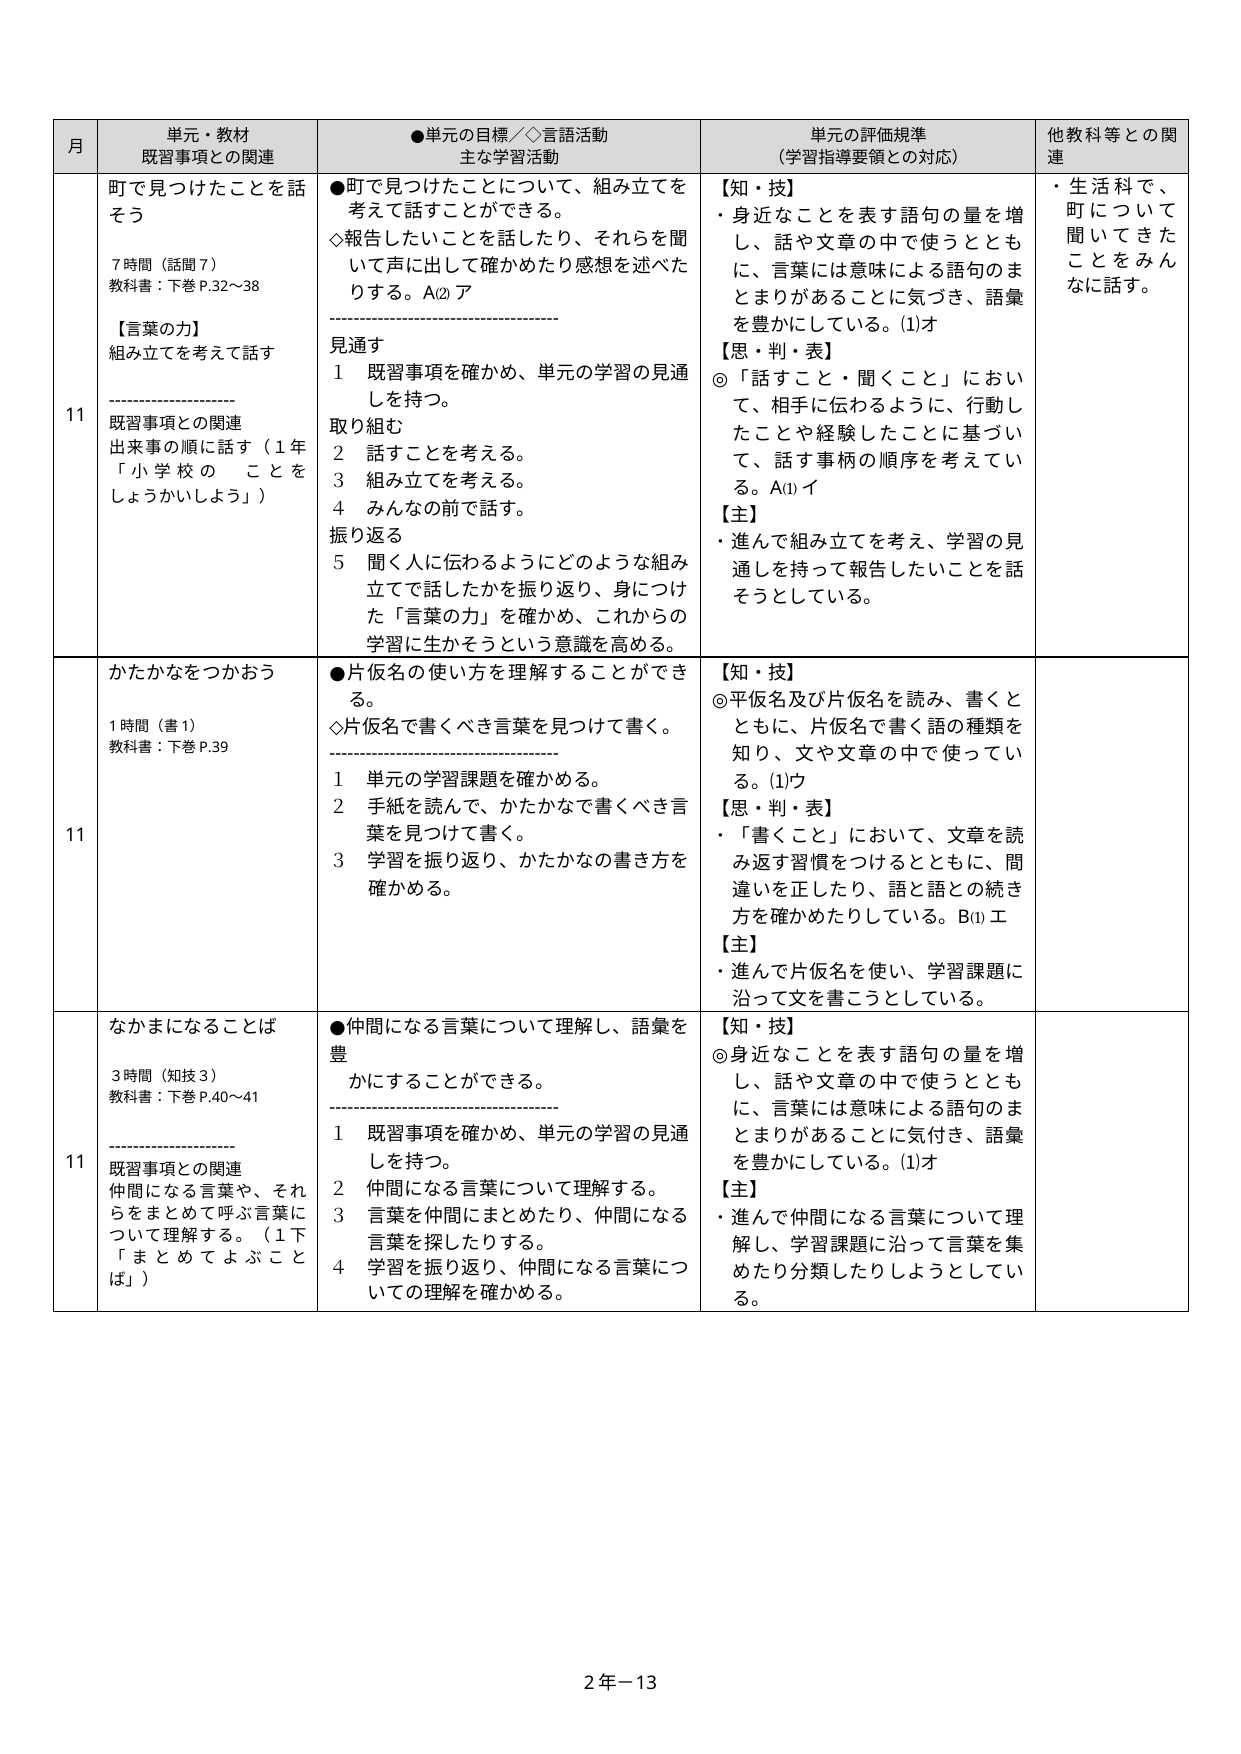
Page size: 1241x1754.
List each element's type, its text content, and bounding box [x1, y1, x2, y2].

table_cell [1036, 658, 1188, 1011]
table_cell 【知・技】 ◎平仮名及び片仮名を読み、書くとともに、片仮名で書く語の種類を知り、文や文章の中で使っている。⑴ウ 【思・判・表】 ・「書くこと」において、文章を読み返す習慣をつけるとともに、間違いを正したり、語と語との続き方を確かめたりしている。B⑴エ 【主】 ・進んで片仮名を使い、学習課題に沿って文を書こうとしている。 [701, 658, 1035, 1011]
table_header 他教科等との関連 [1036, 120, 1188, 173]
table_cell [1036, 1012, 1188, 1311]
table_header 月 [54, 120, 97, 173]
table_cell 【知・技】 ・身近なことを表す語句の量を増し、話や文章の中で使うとともに、言葉には意味による語句のまとまりがあることに気づき、語彙を豊かにしている。⑴オ 【思・判・表】 ◎「話すこと・聞くこと」において、相手に伝わるように、行動したことや経験したことに基づいて、話す事柄の順序を考えている。A⑴イ 【主】 ・進んで組み立てを考え、学習の見通しを持って報告したいことを話そうとしている。 [701, 174, 1035, 656]
table_cell ・生活科で、町について聞いてきたことをみんなに話す。 [1036, 174, 1188, 656]
table_cell ●片仮名の使い方を理解することができる。 ◇片仮名で書くべき言葉を見つけて書く。 -------------------------------------- １ 単元の学習課題を確かめる。 ２ 手紙を読んで、かたかなで書くべき言葉を見つけて書く。 ３ 学習を振り返り、かたかなの書き方を確かめる。 [318, 658, 700, 1011]
table_cell 【知・技】 ◎身近なことを表す語句の量を増し、話や文章の中で使うとともに、言葉には意味による語句のまとまりがあることに気付き、語彙を豊かにしている。⑴オ 【主】 ・進んで仲間になる言葉について理解し、学習課題に沿って言葉を集めたり分類したりしようとしている。 [701, 1012, 1035, 1311]
table_cell なかまになることば ３時間（知技３） 教科書：下巻P.40～41 --------------------- 既習事項との関連 仲間になる言葉や、それらをまとめて呼ぶ言葉について理解する。（１下「まとめてよぶことば」） [98, 1012, 317, 1311]
table_cell 町で見つけたことを話そう ７時間（話聞７） 教科書：下巻P.32～38 【言葉の力】 組み立てを考えて話す --------------------- 既習事項との関連 出来事の順に話す（１年「小学校の ことを しょうかいしよう」） [98, 174, 317, 656]
table_header ●単元の目標／◇言語活動 主な学習活動 [318, 120, 700, 173]
table_cell かたかなをつかおう 1時間（書1） 教科書：下巻P.39 [98, 658, 317, 1011]
table_cell 11 [54, 1012, 97, 1311]
table_header 単元・教材 既習事項との関連 [98, 120, 317, 173]
table_cell ●町で見つけたことについて、組み立てを考えて話すことができる。 ◇報告したいことを話したり、それらを聞いて声に出して確かめたり感想を述べたりする。A⑵ア -------------------------------------- 見通す １ 既習事項を確かめ、単元の学習の見通しを持つ。 取り組む ２ 話すことを考える。 ３ 組み立てを考える。 ４ みんなの前で話す。 振り返る ５ 聞く人に伝わるようにどのような組み立てで話したかを振り返り、身につけた「言葉の力」を確かめ、これからの学習に生かそうという意識を高める。 [318, 174, 700, 656]
table_header 単元の評価規準 （学習指導要領との対応） [701, 120, 1035, 173]
table_cell 11 [54, 174, 97, 656]
table_cell 11 [54, 658, 97, 1011]
table_cell ●仲間になる言葉について理解し、語彙を豊 かにすることができる。 -------------------------------------- １ 既習事項を確かめ、単元の学習の見通しを持つ。 ２ 仲間になる言葉について理解する。 ３ 言葉を仲間にまとめたり、仲間になる言葉を探したりする。 ４ 学習を振り返り、仲間になる言葉についての理解を確かめる。 [318, 1012, 700, 1311]
